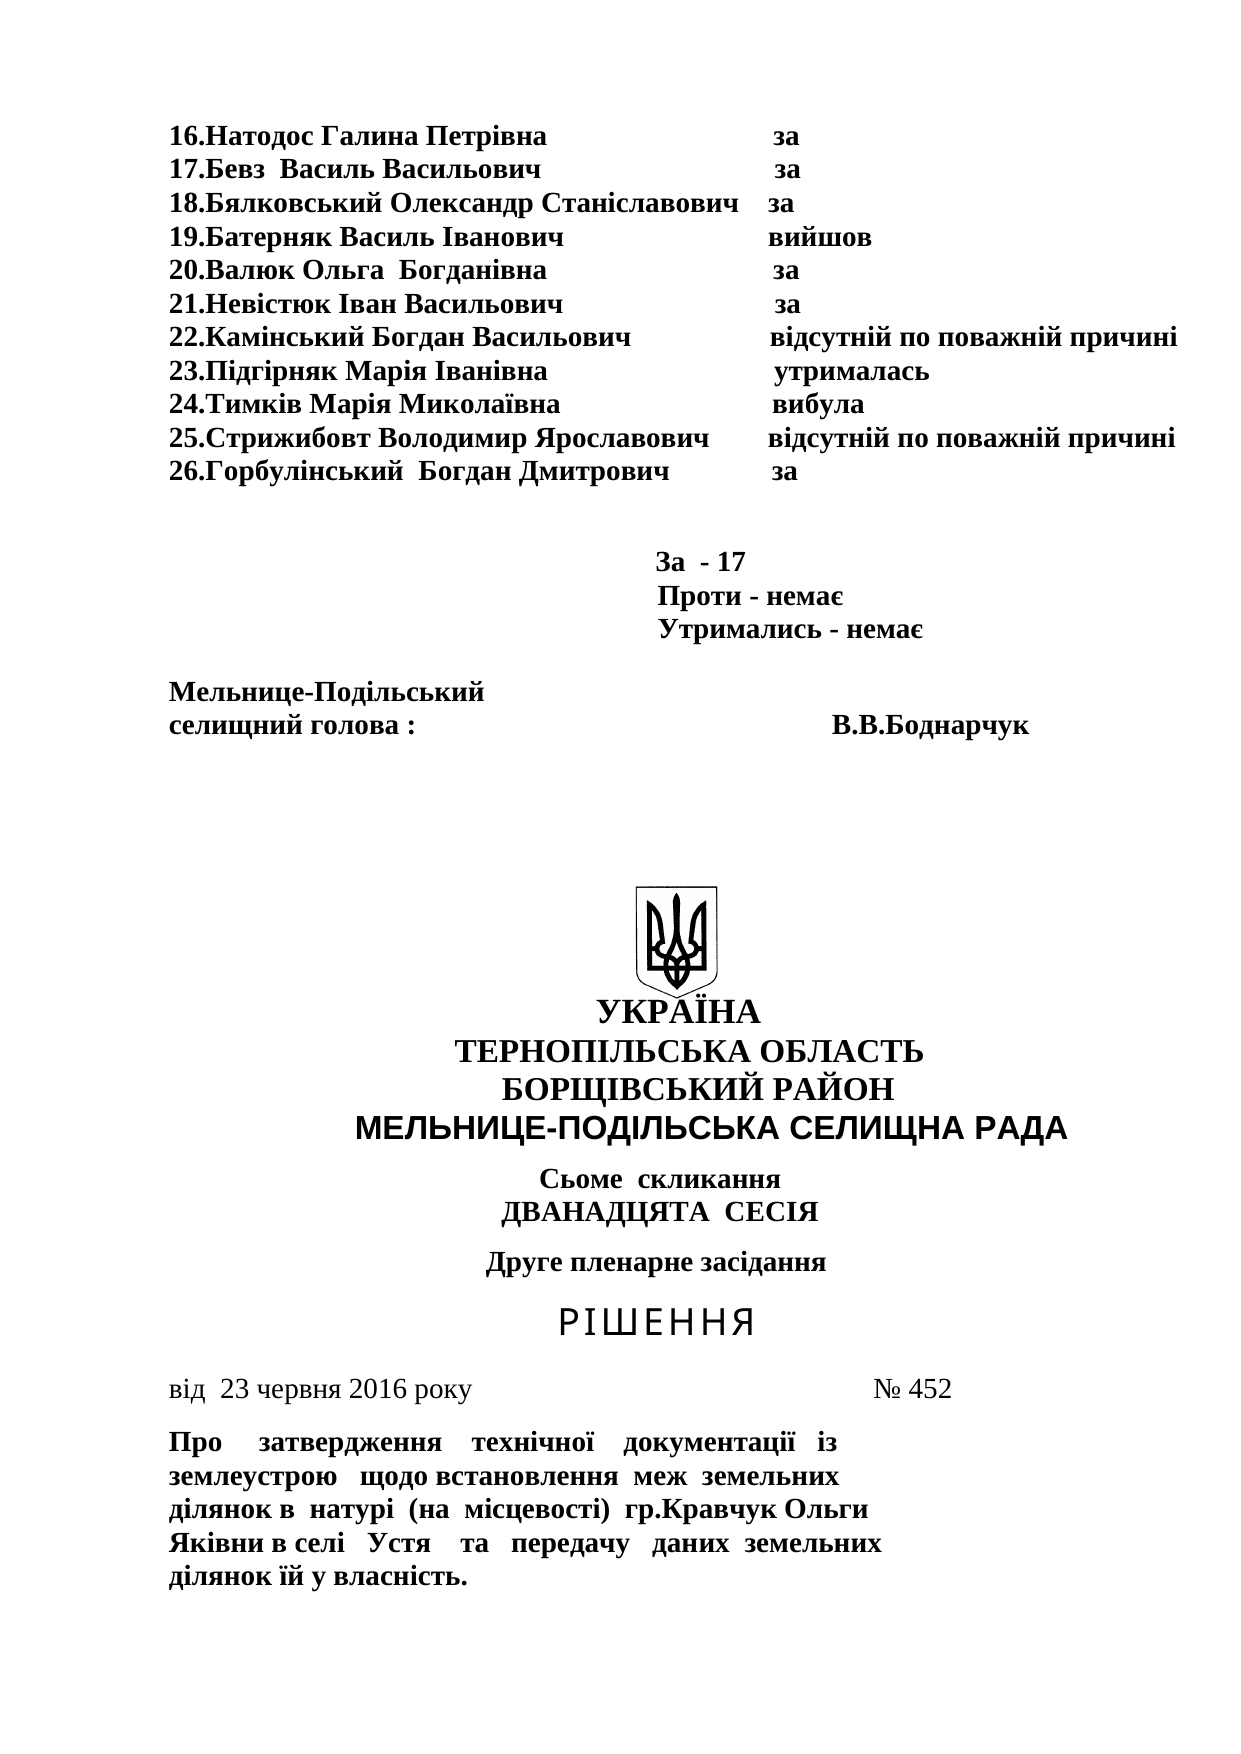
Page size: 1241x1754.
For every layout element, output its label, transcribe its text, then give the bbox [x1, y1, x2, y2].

text Про затвердження технічної документації із [169, 1424, 1201, 1458]
text Друге пленарне засідання [169, 1244, 1144, 1278]
text Утримались - немає [169, 612, 1181, 645]
text Мельнице-Подільський [169, 674, 1181, 707]
text Проти - немає [169, 578, 1181, 612]
text ТЕРНОПІЛЬСЬКА ОБЛАСТЬ [169, 1031, 1144, 1069]
text БОРЩІВСЬКИЙ РАЙОН [169, 1069, 1144, 1108]
text Яківни в селі Устя та передачу даних земельних [169, 1525, 1201, 1558]
text від 23 червня 2016 року № 452 [169, 1371, 1240, 1405]
text За - 17 [169, 544, 1181, 578]
text 19.Батерняк Василь Іванович вийшов [169, 219, 1181, 252]
text 24.Тимків Марія Миколаївна вибула [169, 386, 1181, 420]
text ДВАНАДЦЯТА СЕСІЯ [169, 1194, 1144, 1228]
text 22.Камінський Богдан Васильович відсутній по поважній причині [169, 319, 1181, 353]
text УКРАЇНА [169, 990, 1144, 1031]
text 23.Підгірняк Марія Іванівна утрималась [169, 353, 1181, 386]
text ділянок в натурі (на місцевості) гр.Кравчук Ольги [169, 1491, 1201, 1525]
text 17.Бевз Василь Васильович за [169, 152, 1181, 185]
text селищний голова : В.В.Боднарчук [169, 707, 1181, 741]
text землеустрою щодо встановлення меж земельних [169, 1458, 1201, 1491]
text МЕЛЬНИЦЕ-ПОДІЛЬСЬКА СЕЛИЩНА РАДА [169, 1108, 1144, 1146]
text 26.Горбулінський Богдан Дмитрович за [169, 453, 1181, 487]
text 21.Невістюк Іван Васильович за [169, 286, 1181, 319]
text ділянок їй у власність. [169, 1558, 1181, 1592]
text 25.Стрижибовт Володимир Ярославович відсутній по поважній причині [169, 420, 1181, 453]
text Сьоме скликання [169, 1161, 1144, 1194]
text 18.Бялковський Олександр Станіславович за [169, 185, 1181, 219]
text РІШЕННЯ [169, 1295, 1144, 1346]
text 16.Натодос Галина Петрівна за [169, 118, 1181, 152]
text 20.Валюк Ольга Богданівна за [169, 252, 1181, 286]
